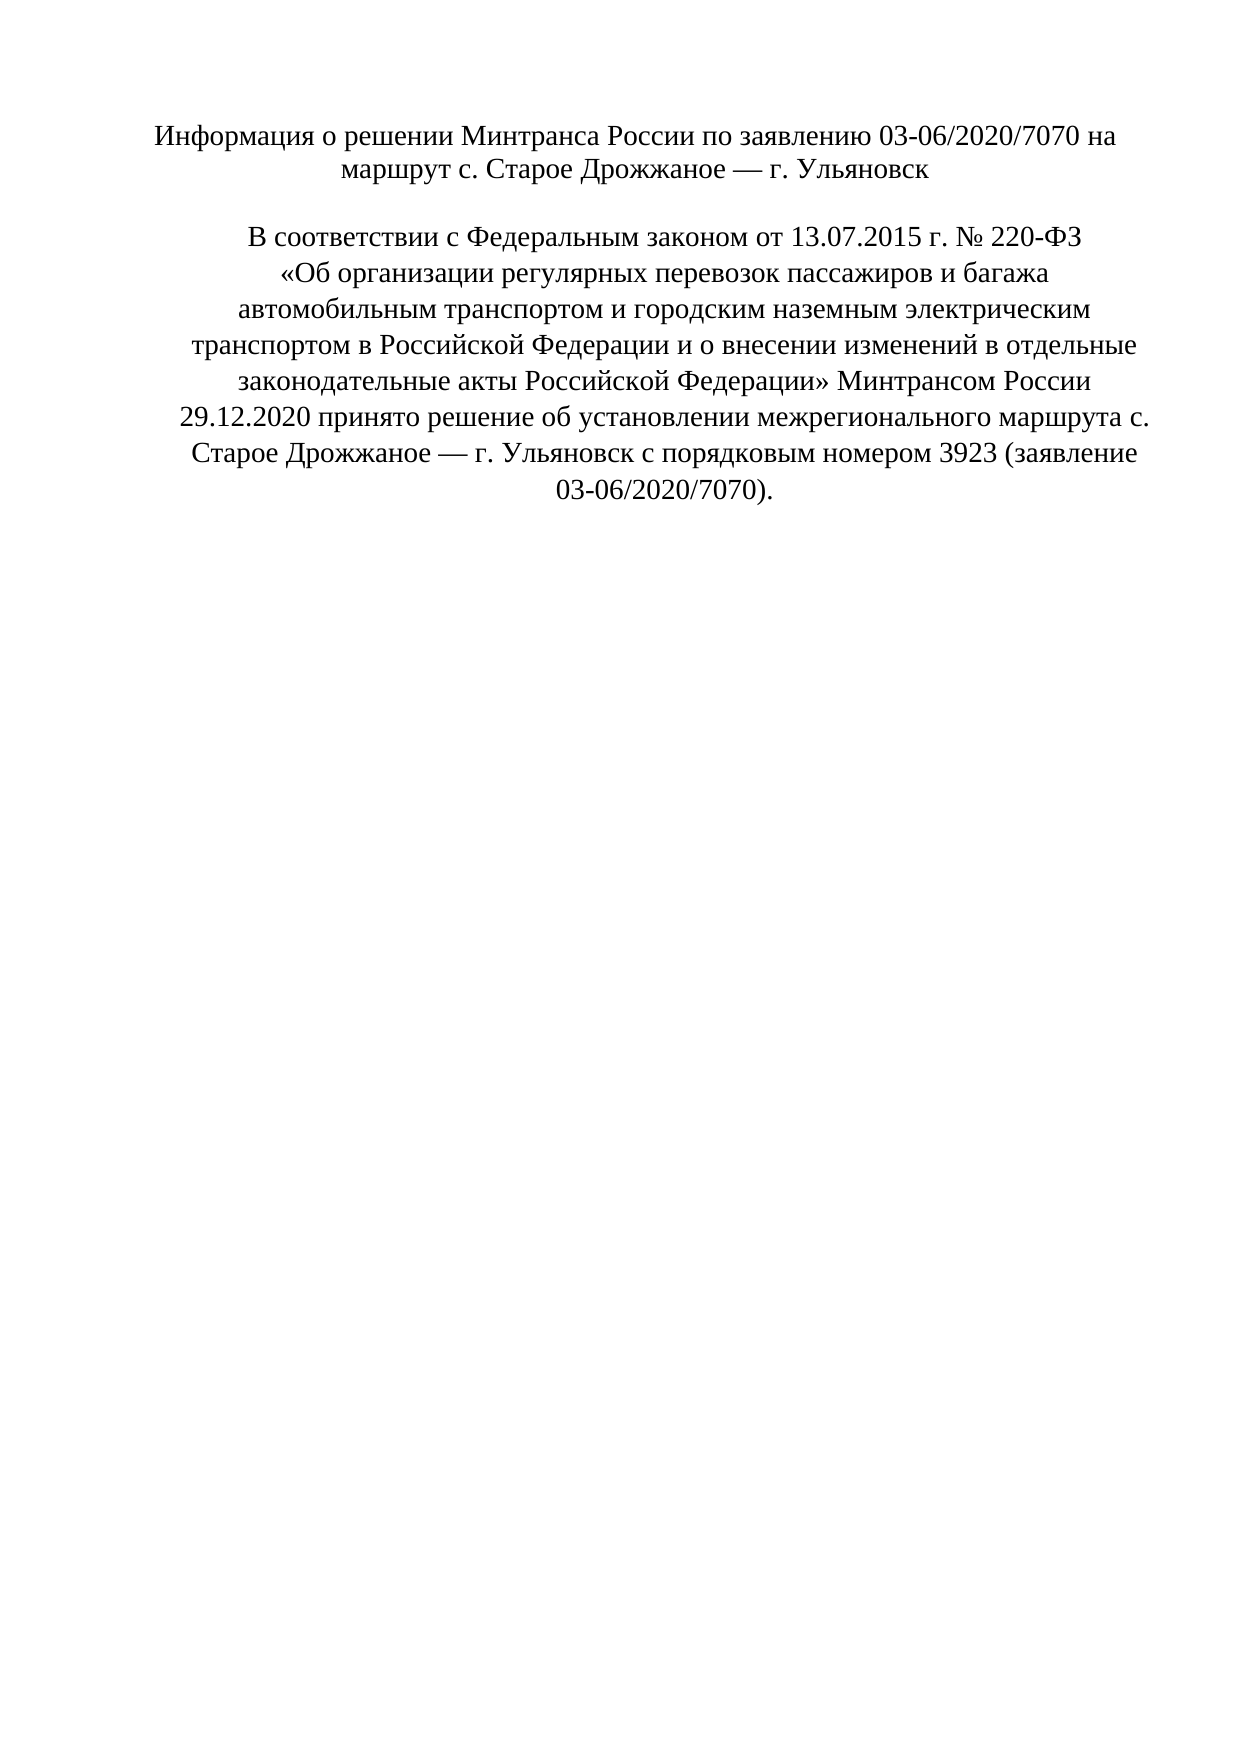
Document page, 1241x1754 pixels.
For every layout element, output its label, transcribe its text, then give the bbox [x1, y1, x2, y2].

text В соответствии с Федеральным законом от 13.07.2015 г. № 220-ФЗ «Об организации регулярных перевозок пассажиров и багажа автомобильным транспортом и городским наземным электрическим транспортом в Российской Федерации и о внесении изменений в отдельные законодательные акты Российской Федерации» Минтрансом России 29.12.2020 принято решение об установлении межрегионального маршрута с. Старое Дрожжаное — г. Ульяновск с порядковым номером 3923 (заявление 03-06/2020/7070). [177, 219, 1152, 505]
text Информация о решении Минтранса России по заявлению 03-06/2020/7070 на маршрут с. Старое Дрожжаное — г. Ульяновск [118, 118, 1152, 185]
